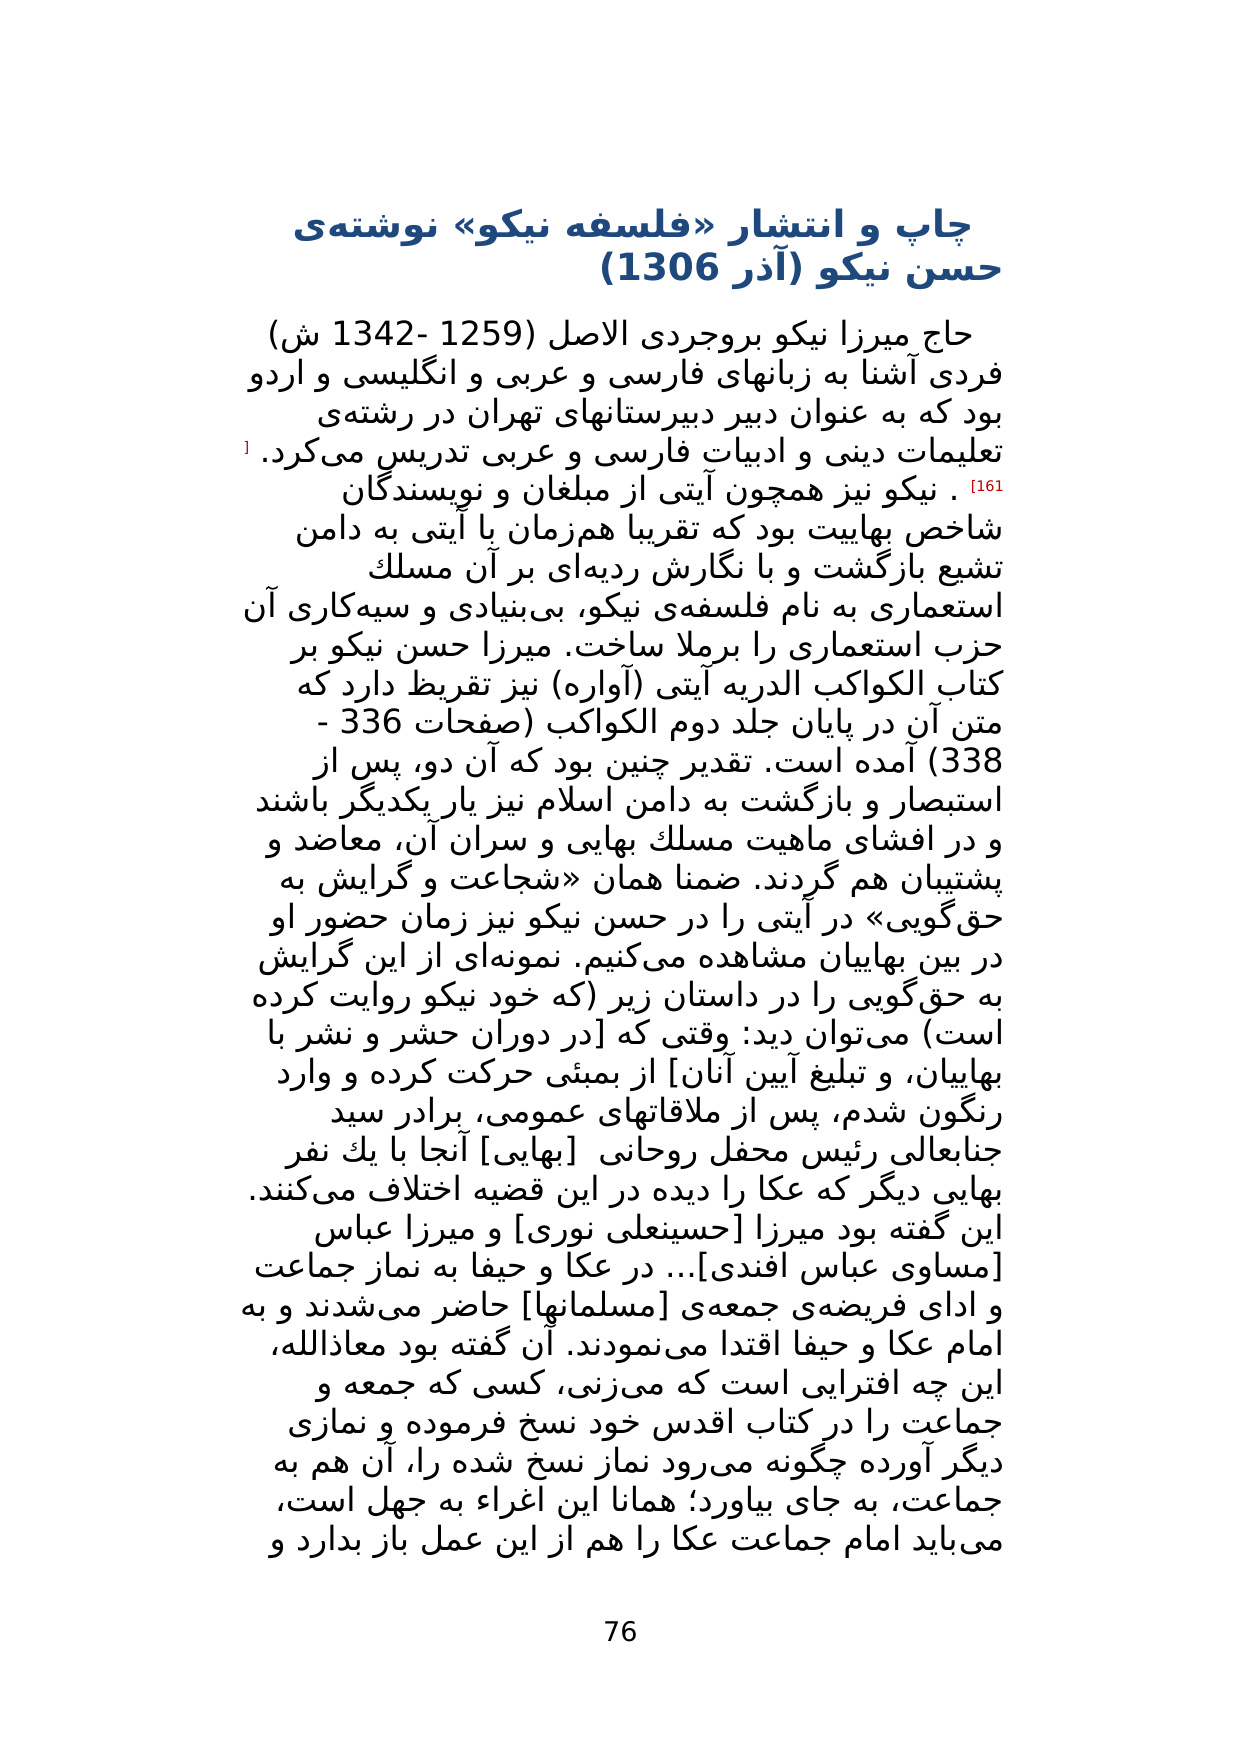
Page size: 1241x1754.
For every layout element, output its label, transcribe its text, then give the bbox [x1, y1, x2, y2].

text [236, 314, 1004, 1558]
subtitle چاپ و انتشار «فلسفه نیكو» نوشته‌ی حسن نیكو (آذر 1306) [236, 202, 1004, 289]
